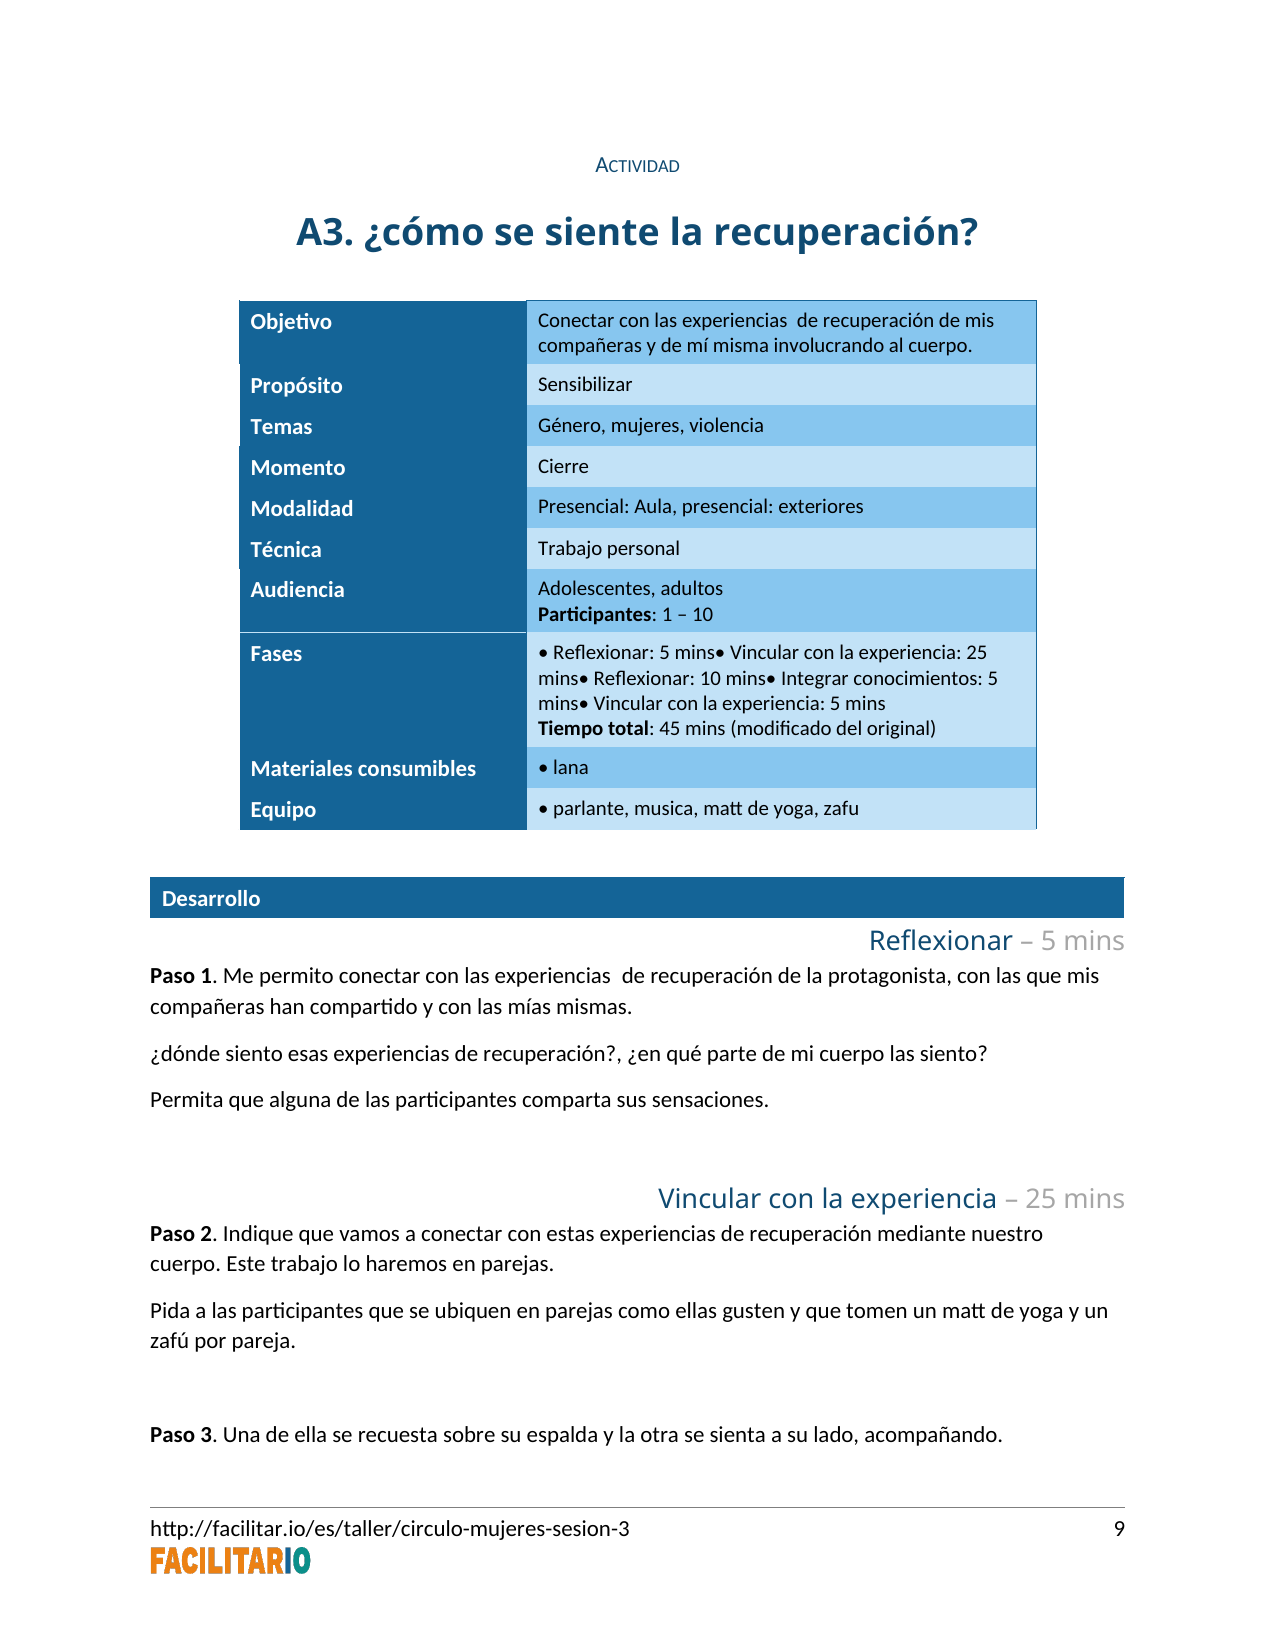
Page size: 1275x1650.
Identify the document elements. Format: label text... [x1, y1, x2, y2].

table_cell Trabajo personal [527, 528, 1036, 569]
text ¿dónde siento esas experiencias de recuperación?, ¿en qué parte de mi cuerpo las siento? [150, 1039, 1125, 1067]
table_header Desarrollo [151, 878, 1124, 918]
text Paso 1. Me permito conectar con las experiencias de recuperación de la protagonista, con las que mis compañeras han compartido y con las mías mismas. [150, 962, 1125, 1020]
table_cell Modalidad [240, 488, 526, 528]
table_cell Presencial: Aula, presencial: exteriores [527, 487, 1036, 528]
table_cell Materiales consumibles [240, 748, 526, 788]
text Paso 2. Indique que vamos a conectar con estas experiencias de recuperación mediante nuestro cuerpo. Este trabajo lo haremos en parejas. [150, 1219, 1125, 1277]
subtitle Vincular con la experiencia – 25 mins [150, 1179, 1125, 1216]
subtitle Reflexionar – 5 mins [150, 922, 1125, 959]
table_cell Género, mujeres, violencia [527, 405, 1036, 446]
table_cell • parlante, musica, matt de yoga, zafu [527, 788, 1036, 829]
table_cell Adolescentes, adultos Participantes: 1 – 10 [527, 569, 1036, 632]
table_cell Cierre [527, 446, 1036, 487]
table_cell Técnica [240, 529, 526, 569]
table_cell Momento [240, 447, 526, 487]
table_header Conectar con las experiencias de recuperación de mis compañeras y de mí misma involucrando al cuerpo. [527, 301, 1036, 364]
text Permita que alguna de las participantes comparta sus sensaciones. [150, 1086, 1125, 1114]
table_cell Sensibilizar [527, 364, 1036, 405]
table_cell Fases [240, 634, 526, 747]
subtitle A3. ¿cómo se siente la recuperación? [150, 205, 1125, 256]
picture [145, 1544, 315, 1576]
table_cell Audiencia [240, 570, 526, 632]
table_cell Propósito [240, 365, 526, 405]
table_cell Temas [240, 406, 526, 446]
text Actividad [150, 150, 1125, 178]
table_cell Equipo [240, 789, 526, 829]
table_cell • lana [527, 747, 1036, 788]
text Paso 3. Una de ella se recuesta sobre su espalda y la otra se sienta a su lado, acompañando. [150, 1420, 1125, 1448]
text Pida a las participantes que se ubiquen en parejas como ellas gusten y que tomen un matt de yoga y un zafú por pareja. [150, 1296, 1125, 1354]
table_cell • Reflexionar: 5 mins Tiempo total: 45 mins (modificado del original) [527, 633, 1036, 747]
table_header Objetivo [240, 301, 526, 364]
